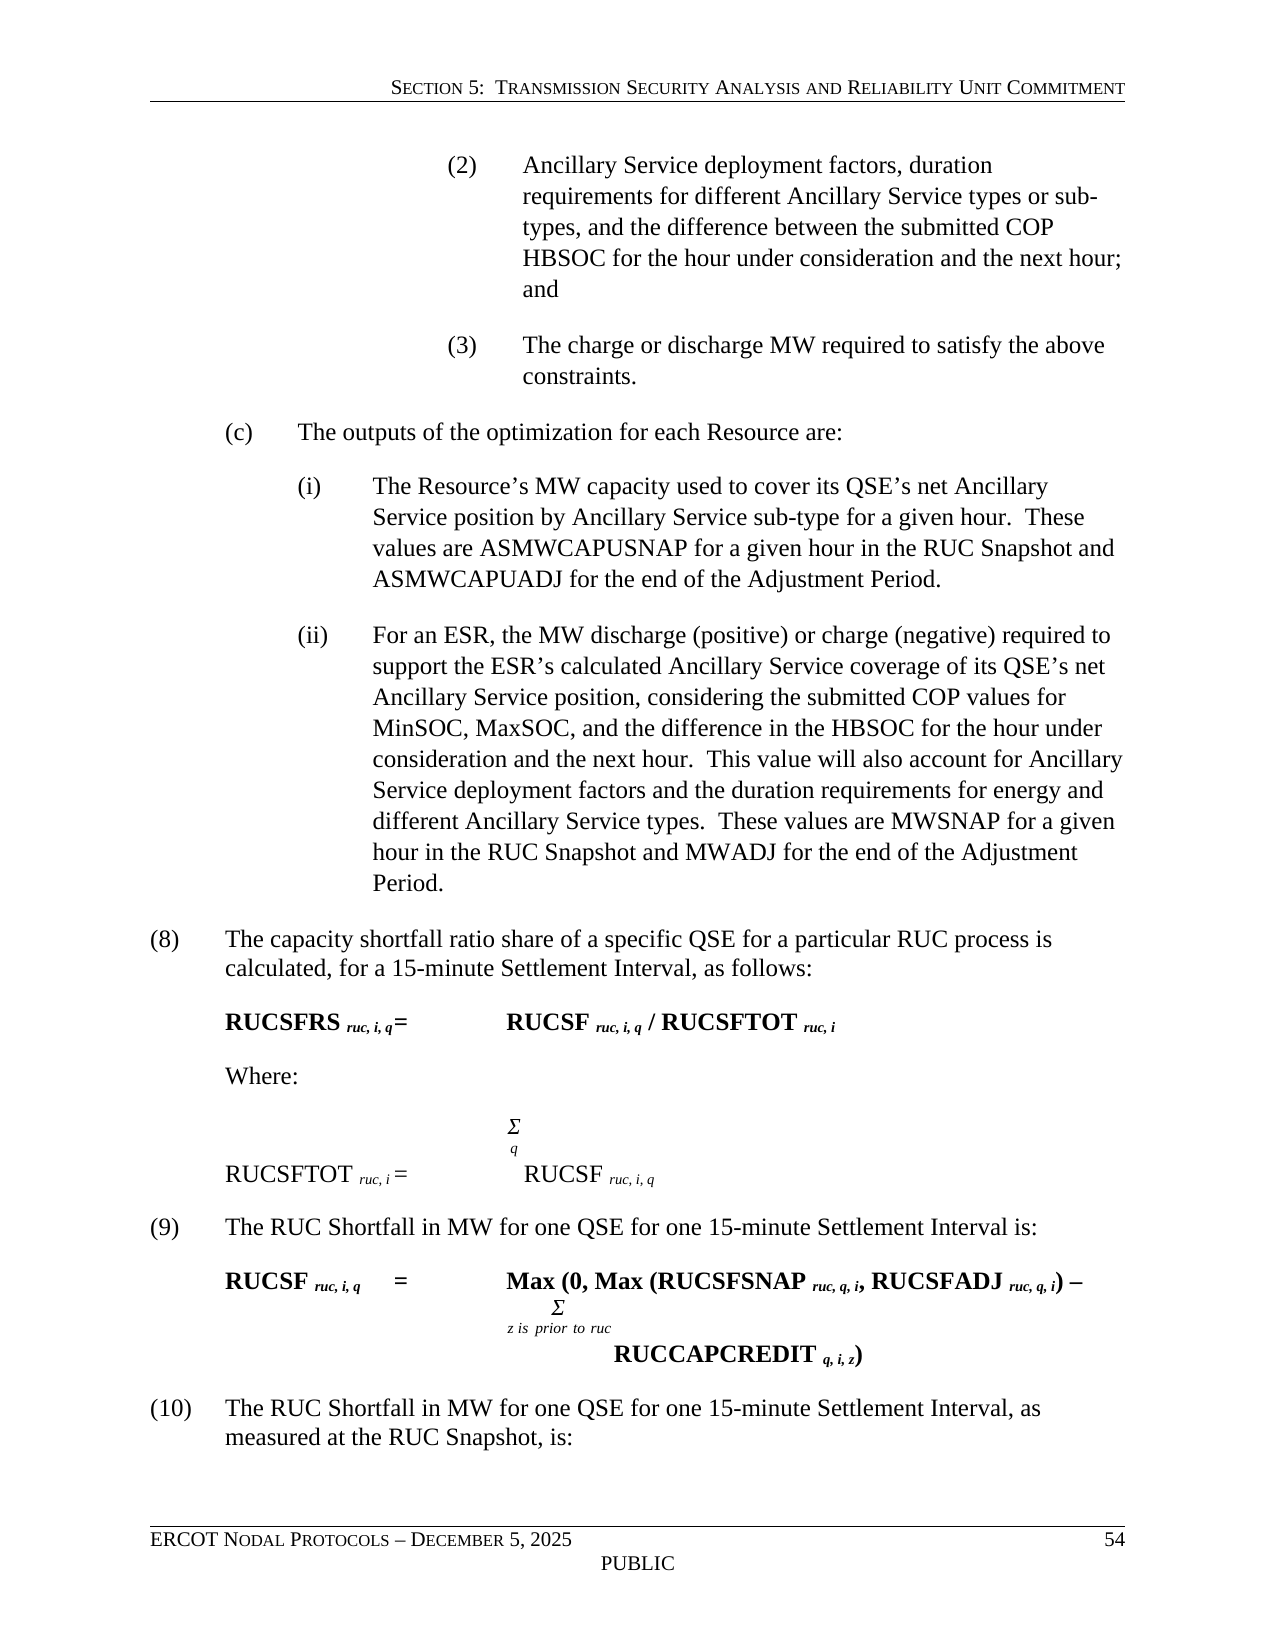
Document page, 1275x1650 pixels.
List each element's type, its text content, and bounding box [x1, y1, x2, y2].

text RUCSF ruc, i, q = Max (0, Max (RUCSFSNAP ruc, q, i, RUCSFADJ ruc, q, i) – RUCCAPCREDIT q, i, z) [225, 1266, 1125, 1368]
text (9) The RUC Shortfall in MW for one QSE for one 15-minute Settlement Interval is: [150, 1212, 1125, 1241]
text Where: [150, 1061, 1125, 1089]
text (8) The capacity shortfall ratio share of a specific QSE for a particular RUC process is calculated, for a 15-minute Settlement Interval, as follows: [150, 924, 1125, 982]
text (2) Ancillary Service deployment factors, duration requirements for different Ancillary Service types or sub-types, and the difference between the submitted COP HBSOC for the hour under consideration and the next hour; and [447, 150, 1125, 303]
text (ii) For an ESR, the MW discharge (positive) or charge (negative) required to support the ESR’s calculated Ancillary Service coverage of its QSE’s net Ancillary Service position, considering the submitted COP values for MinSOC, MaxSOC, and the difference in the HBSOC for the hour under consideration and the next hour. This value will also account for Ancillary Service deployment factors and the duration requirements for energy and different Ancillary Service types. These values are MWSNAP for a given hour in the RUC Snapshot and MWADJ for the end of the Adjustment Period. [297, 620, 1125, 897]
text RUCSFTOT ruc, i = RUCSF ruc, i, q [225, 1114, 1125, 1187]
text (3) The charge or discharge MW required to satisfy the above constraints. [447, 330, 1125, 390]
text RUCSFRS ruc, i, q = RUCSF ruc, i, q / RUCSFTOT ruc, i [225, 1007, 1125, 1036]
text (c) The outputs of the optimization for each Resource are: [225, 417, 1125, 446]
text (i) The Resource’s MW capacity used to cover its QSE’s net Ancillary Service position by Ancillary Service sub-type for a given hour. These values are ASMWCAPUSNAP for a given hour in the RUC Snapshot and ASMWCAPUADJ for the end of the Adjustment Period. [297, 471, 1125, 593]
text (10) The RUC Shortfall in MW for one QSE for one 15-minute Settlement Interval, as measured at the RUC Snapshot, is: [150, 1393, 1125, 1450]
